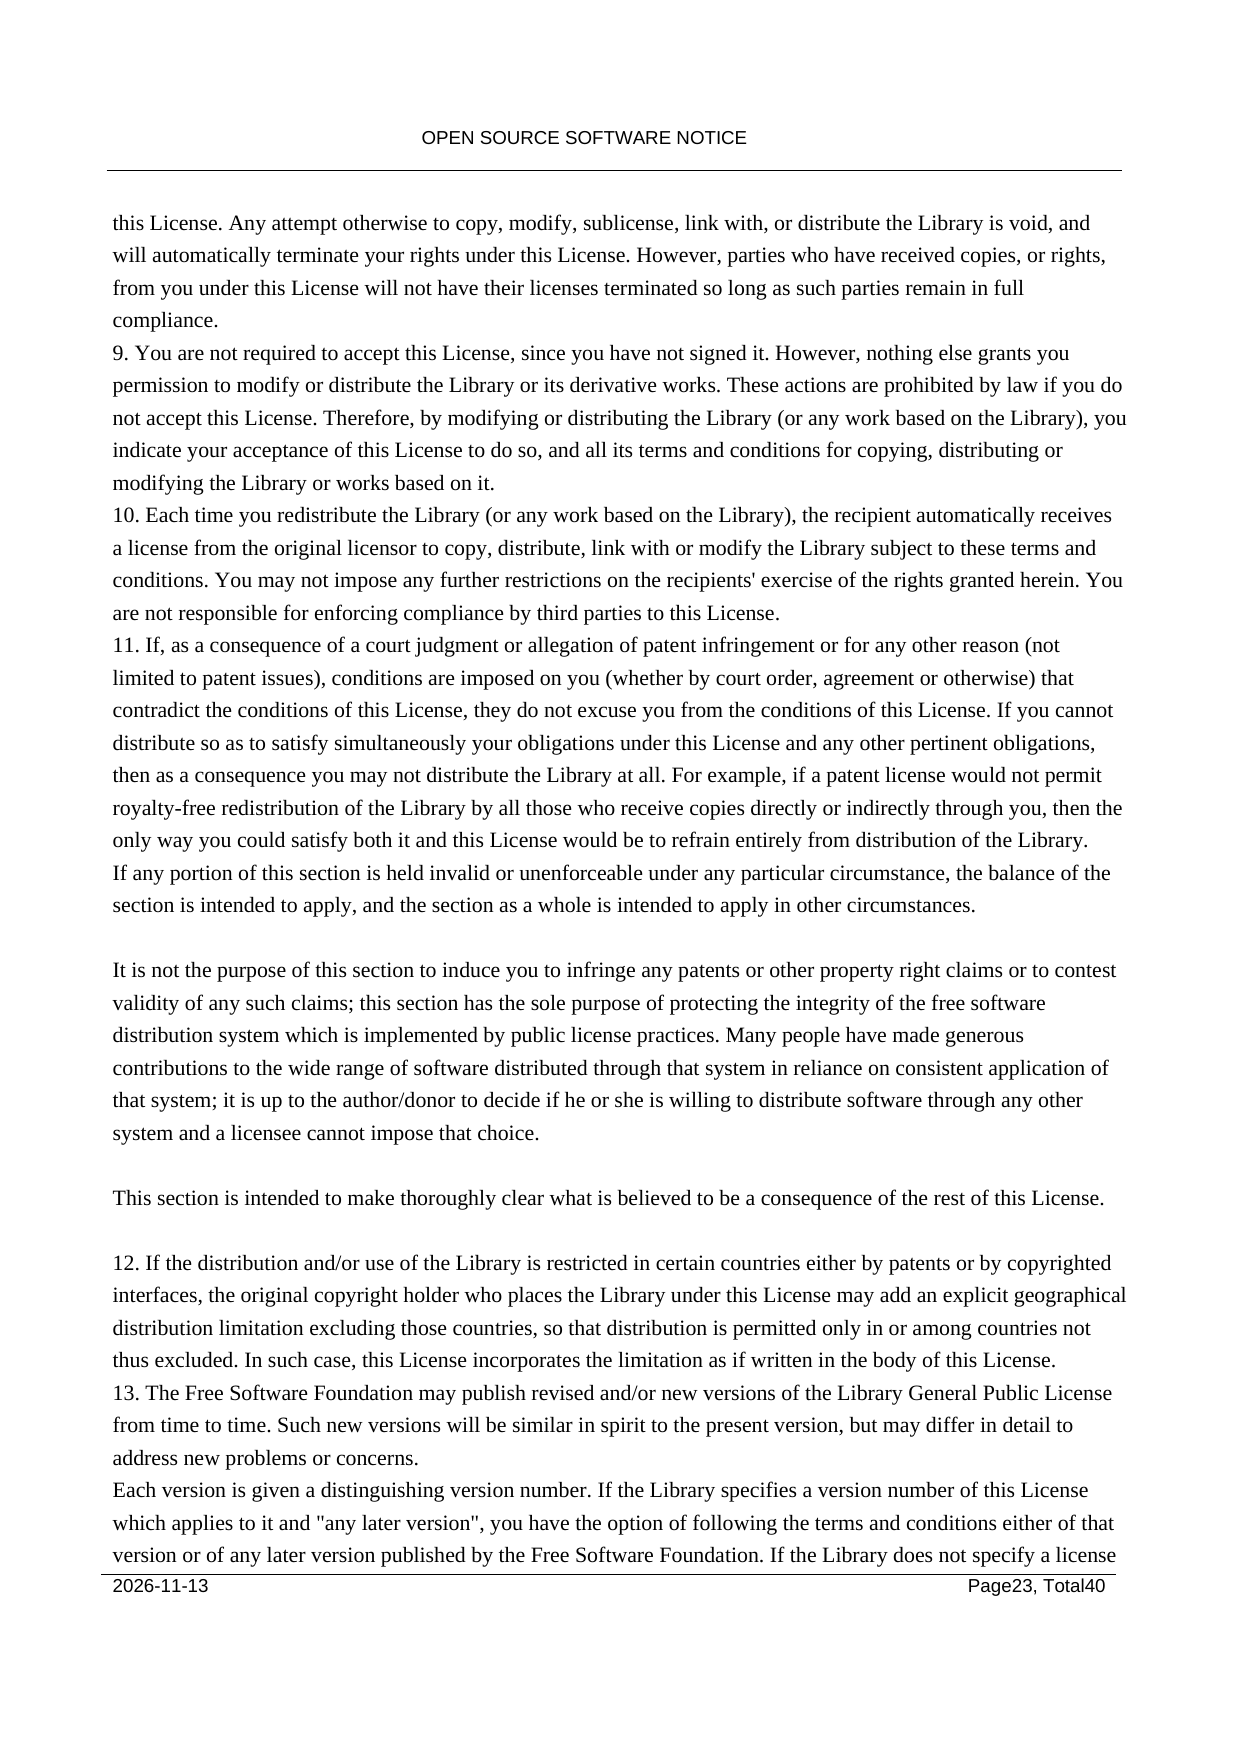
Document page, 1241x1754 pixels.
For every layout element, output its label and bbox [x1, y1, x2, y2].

text [112, 206, 1128, 1571]
